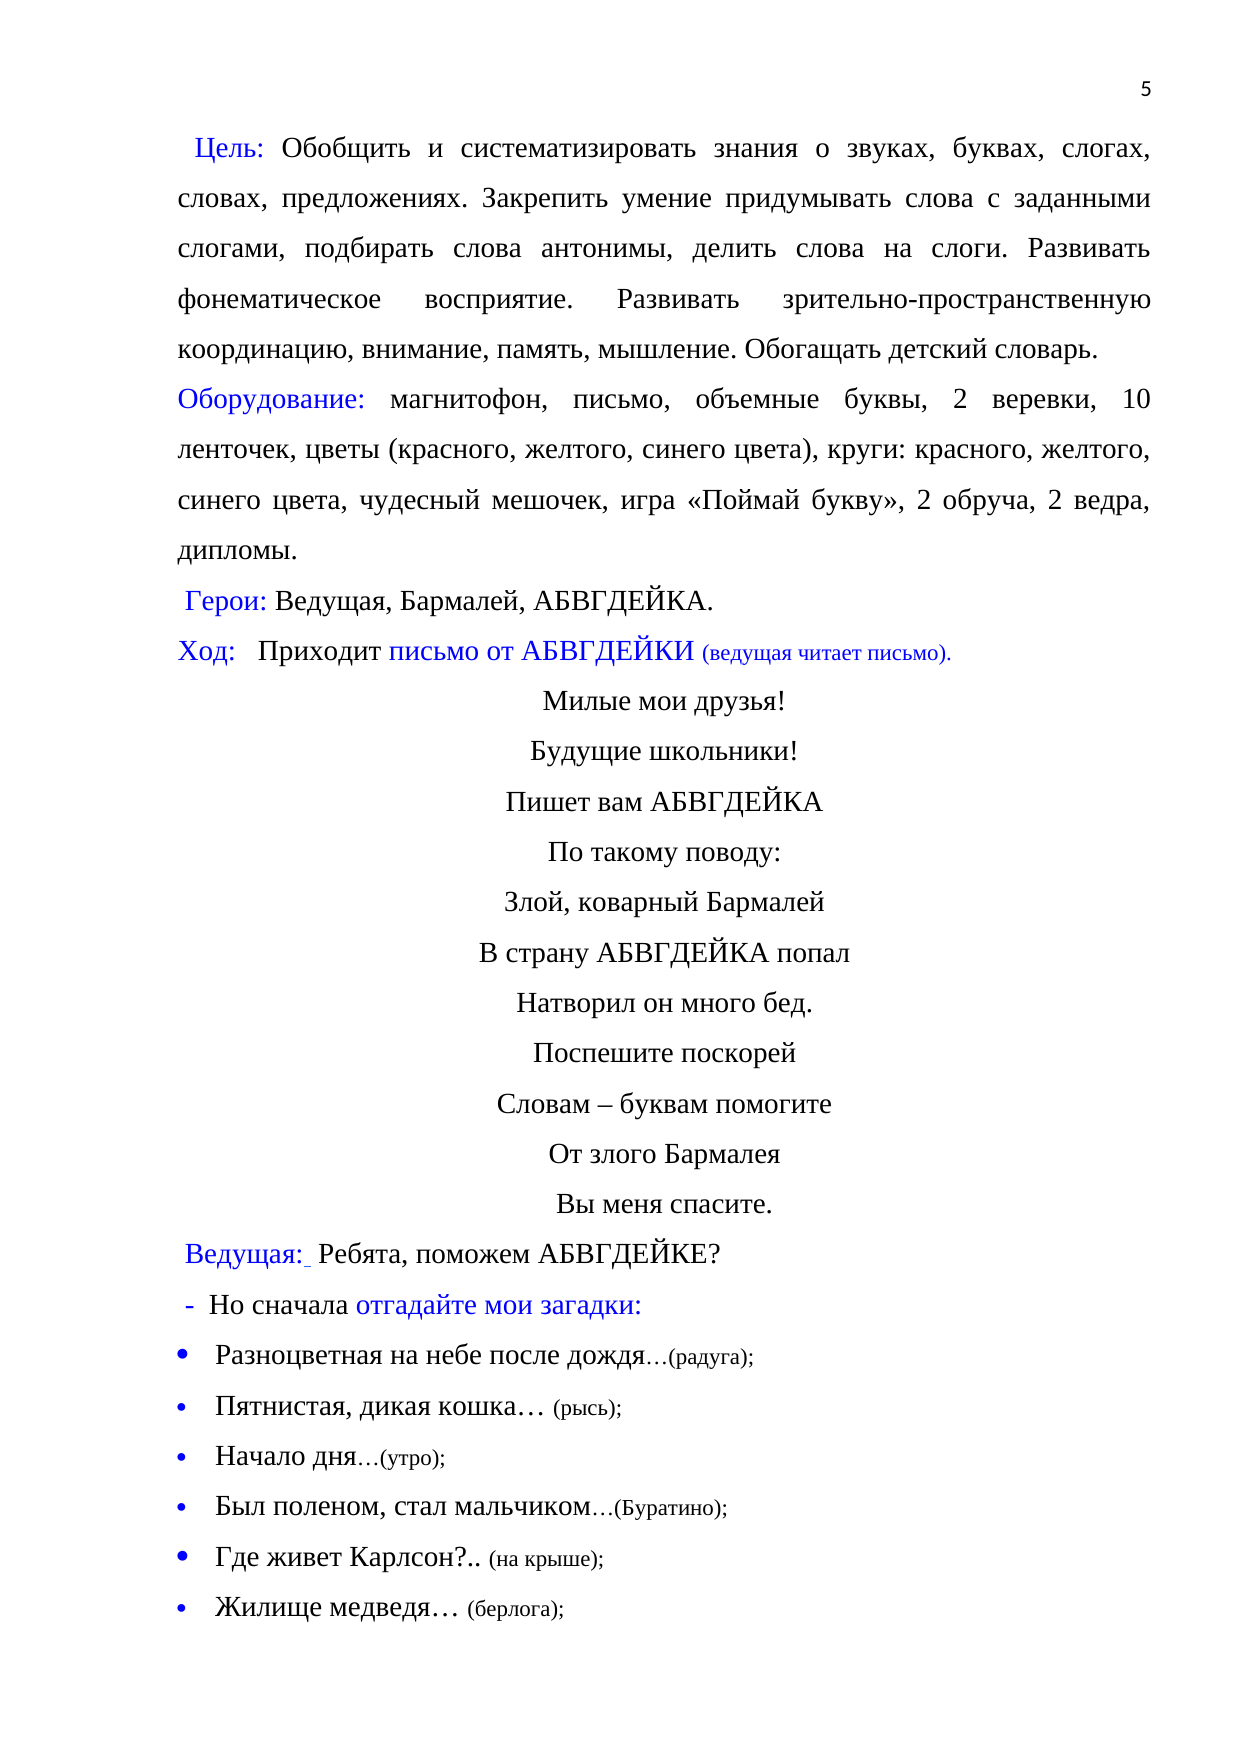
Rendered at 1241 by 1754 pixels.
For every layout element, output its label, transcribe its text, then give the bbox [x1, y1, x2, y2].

text Поспешите поскорей [177, 1035, 1152, 1069]
text Вы меня спасите. [177, 1186, 1152, 1220]
text Злой, коварный Бармалей [177, 884, 1152, 918]
list Начало дня…(утро); [177, 1438, 1152, 1472]
text Натворил он много бед. [177, 985, 1152, 1019]
text От злого Бармалея [177, 1136, 1152, 1169]
text Цель: Обобщить и систематизировать знания о звуках, буквах, слогах, словах, предложениях. Закрепить умение придумывать слова с заданными слогами, подбирать слова антонимы, делить слова на слоги. Развивать фонематическое восприятие. Развивать зрительно-пространственную координацию, внимание, память, мышление. Обогащать детский словарь. [177, 130, 1152, 364]
text По такому поводу: [177, 834, 1152, 868]
text Милые мои друзья! [177, 683, 1152, 717]
text Пишет вам АБВГДЕЙКА [177, 784, 1152, 817]
text Будущие школьники! [177, 733, 1152, 767]
list Где живет Карлсон?.. (на крыше); [177, 1539, 1152, 1572]
text Герои: Ведущая, Бармалей, АБВГДЕЙКА. [177, 583, 1152, 616]
text Ведущая: Ребята, поможем АБВГДЕЙКЕ? [177, 1237, 1152, 1270]
text Ход: Приходит письмо от АБВГДЕЙКИ (ведущая читает письмо). [177, 633, 1152, 666]
list Был поленом, стал мальчиком…(Буратино); [177, 1488, 1152, 1522]
list Разноцветная на небе после дождя…(радуга); [177, 1337, 1152, 1371]
list Жилище медведя… (берлога); [177, 1589, 1152, 1623]
list Пятнистая, дикая кошка… (рысь); [177, 1388, 1152, 1421]
text В страну АБВГДЕЙКА попал [177, 935, 1152, 968]
text Словам – буквам помогите [177, 1086, 1152, 1119]
text Оборудование: магнитофон, письмо, объемные буквы, 2 веревки, 10 ленточек, цветы (красного, желтого, синего цвета), круги: красного, желтого, синего цвета, чудесный мешочек, игра «Поймай букву», 2 обруча, 2 ведра, дипломы. [177, 381, 1152, 566]
text - Но сначала отгадайте мои загадки: [177, 1287, 1152, 1321]
